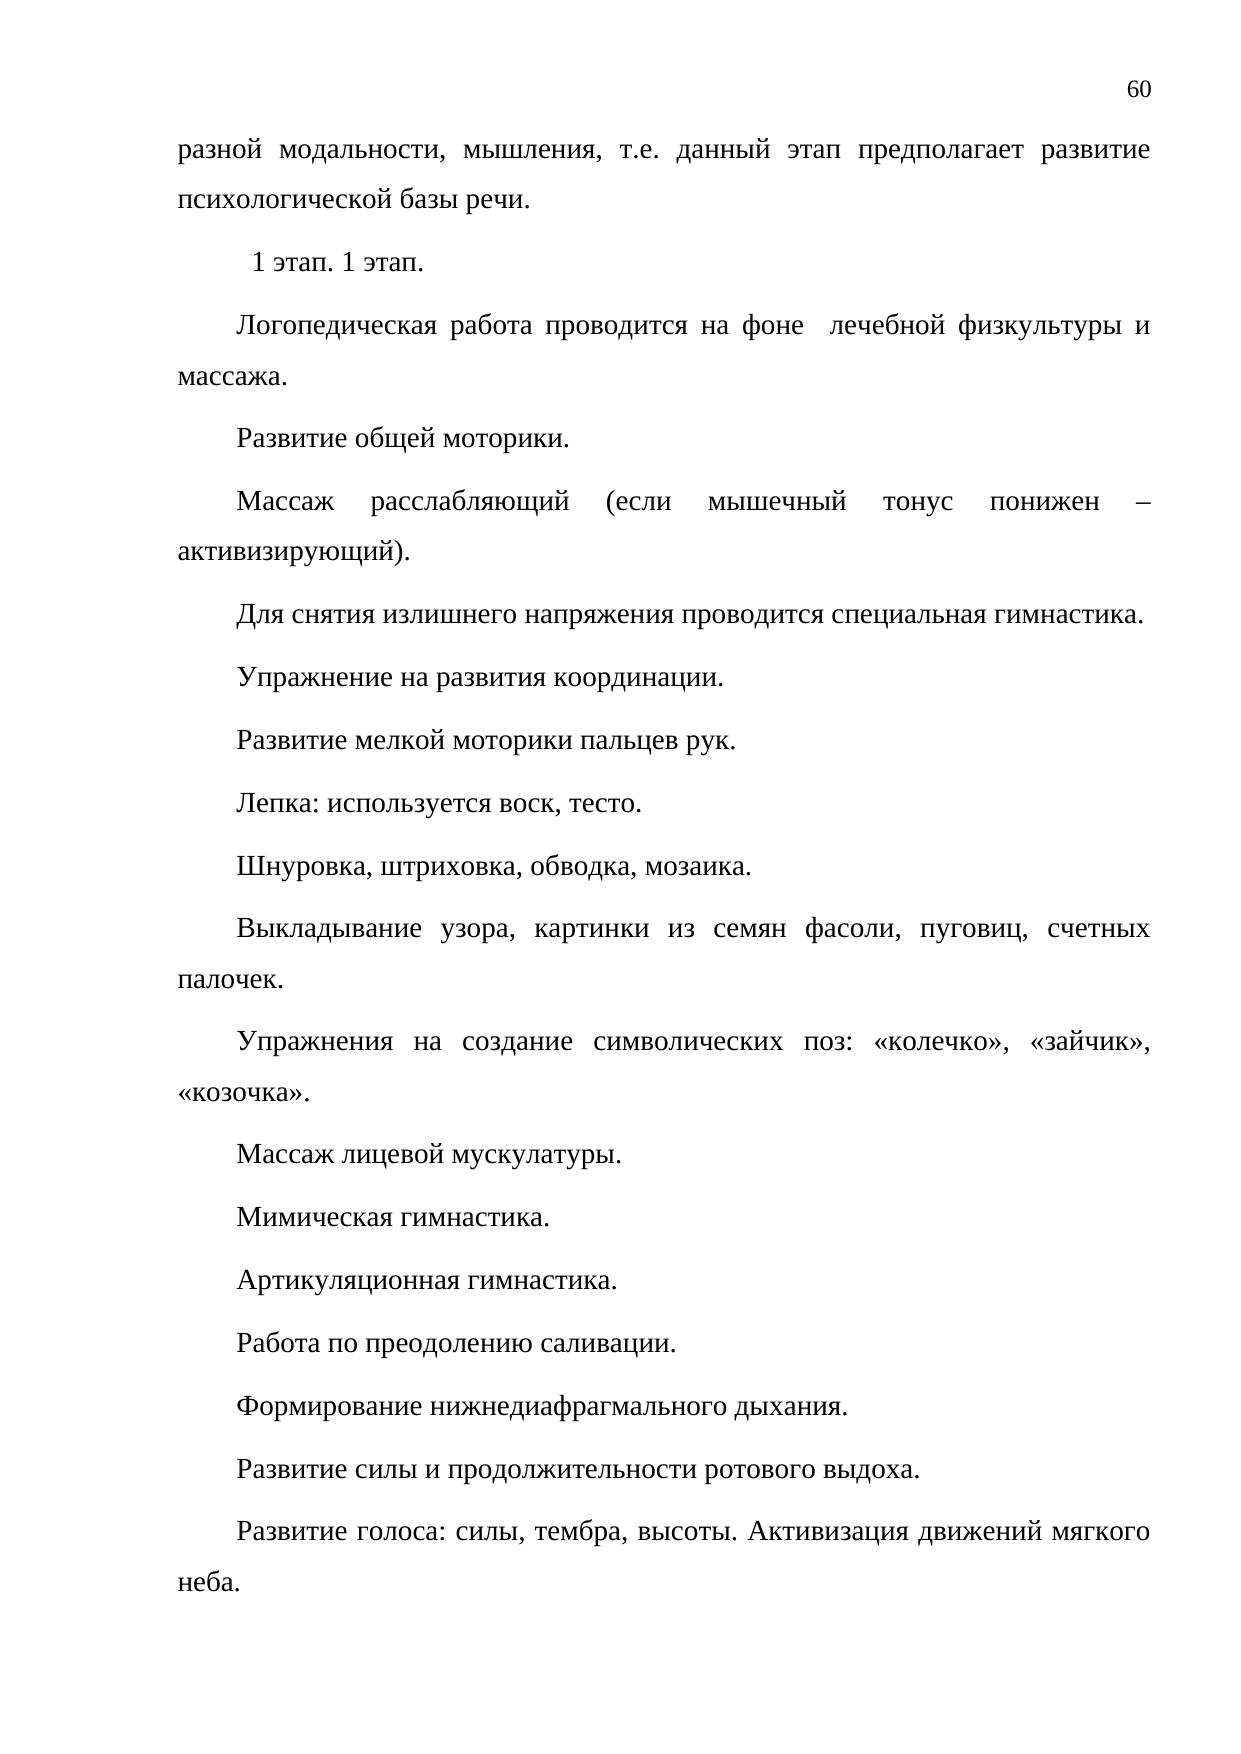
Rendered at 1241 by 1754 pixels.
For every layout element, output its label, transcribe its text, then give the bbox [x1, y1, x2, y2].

text Работа по преодолению саливации. [177, 1325, 1152, 1359]
text Формирование нижнедиафрагмального дыхания. [177, 1388, 1152, 1421]
text Развитие общей моторики. [177, 420, 1152, 454]
text 1 этап. 1 этап. [177, 244, 1152, 278]
text Мимическая гимнастика. [177, 1199, 1152, 1233]
text Развитие силы и продолжительности ротового выдоха. [177, 1451, 1152, 1484]
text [177, 131, 1152, 215]
text Артикуляционная гимнастика. [177, 1262, 1152, 1296]
text Логопедическая работа проводится на фоне лечебной физкультуры и массажа. [177, 307, 1152, 391]
text Массаж лицевой мускулатуры. [177, 1137, 1152, 1170]
text Шнуровка, штриховка, обводка, мозаика. [177, 848, 1152, 881]
text Для снятия излишнего напряжения проводится специальная гимнастика. [177, 596, 1152, 630]
text Лепка: используется воск, тесто. [177, 785, 1152, 818]
text Упражнение на развития координации. [177, 659, 1152, 693]
text Упражнения на создание символических поз: «колечко», «зайчик», «козочка». [177, 1023, 1152, 1107]
text Выкладывание узора, картинки из семян фасоли, пуговиц, счетных палочек. [177, 910, 1152, 994]
text Массаж расслабляющий (если мышечный тонус понижен – активизирующий). [177, 483, 1152, 567]
text Развитие мелкой моторики пальцев рук. [177, 722, 1152, 756]
text Развитие голоса: силы, тембра, высоты. Активизация движений мягкого неба. [177, 1513, 1152, 1597]
